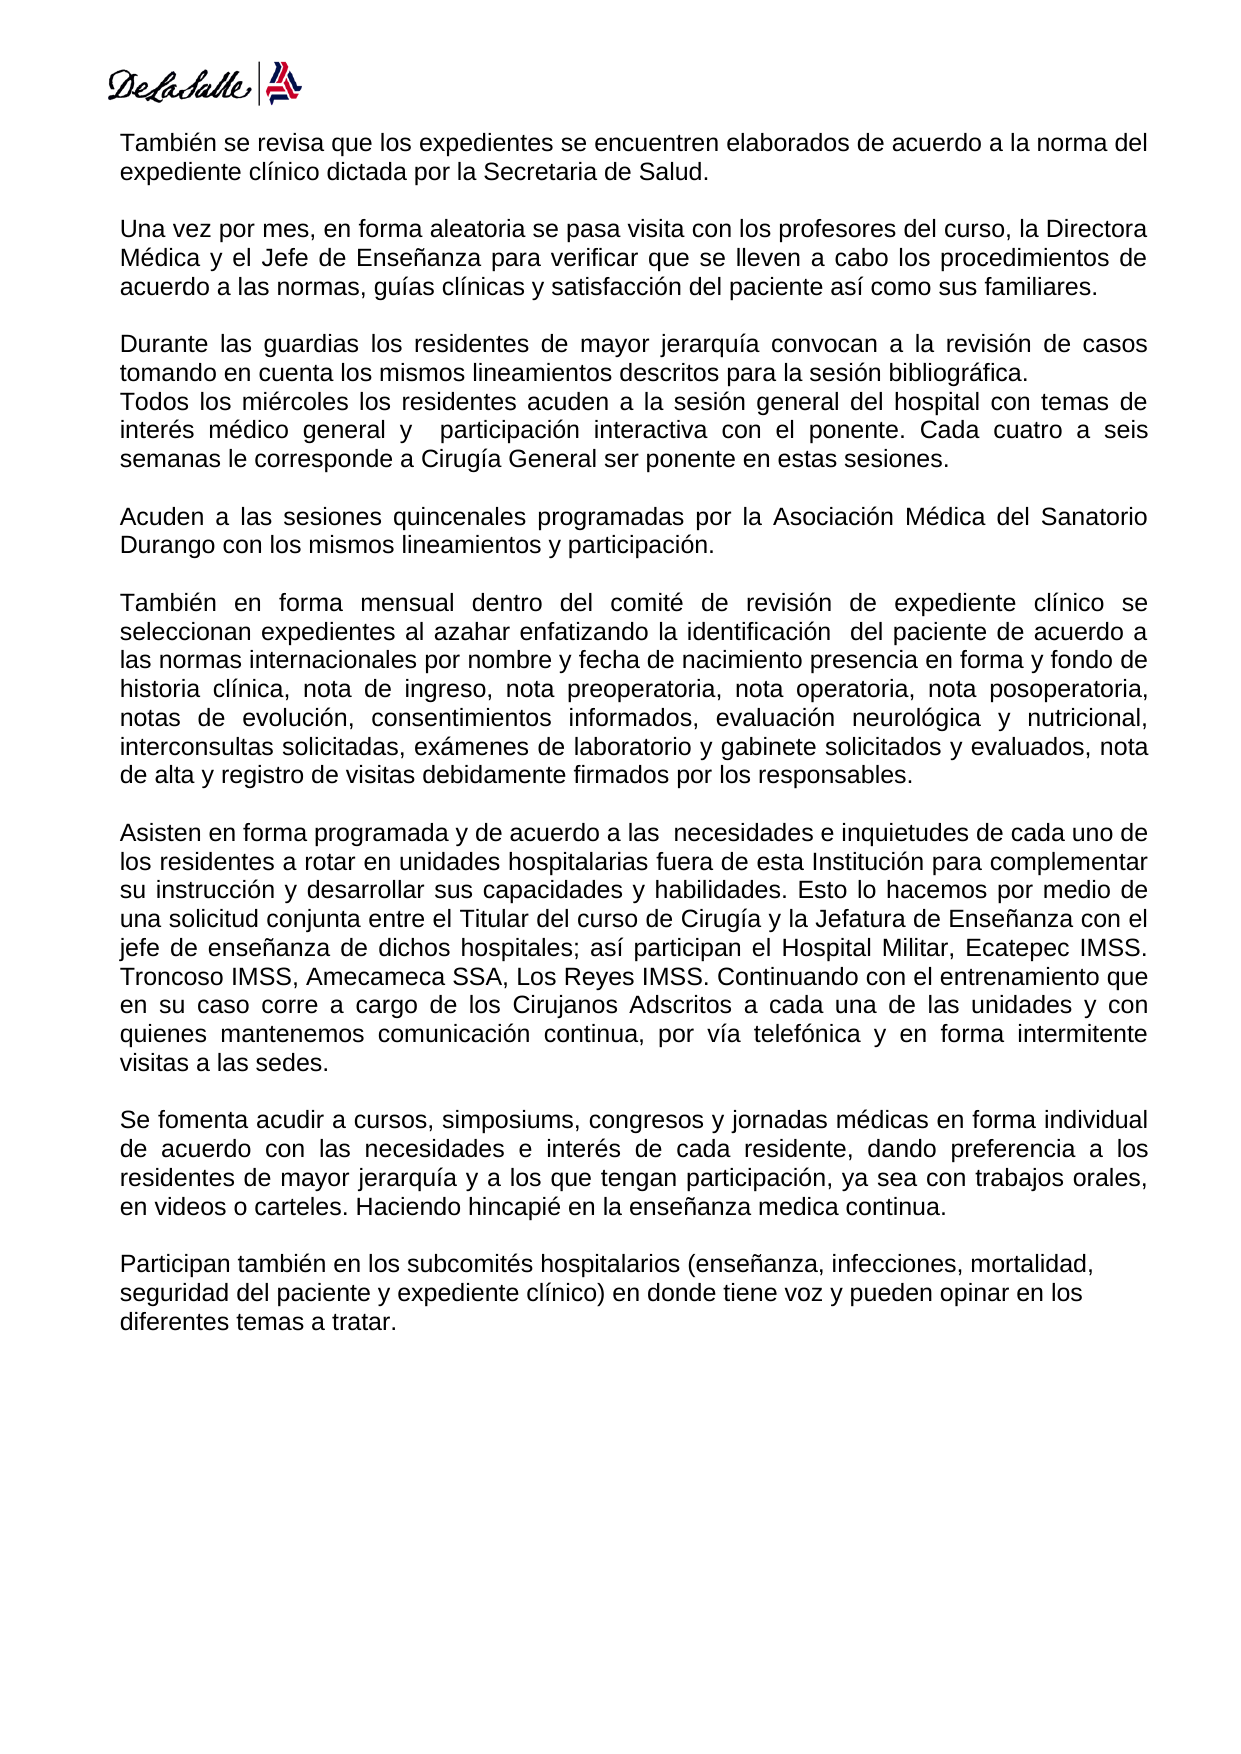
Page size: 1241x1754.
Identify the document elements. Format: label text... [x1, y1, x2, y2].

text Acuden a las sesiones quincenales programadas por la Asociación Médica del Sanatorio Durango con los mismos lineamientos y participación. [119, 501, 1150, 559]
text También en forma mensual dentro del comité de revisión de expediente clínico se seleccionan expedientes al azahar enfatizando la identificación del paciente de acuerdo a las normas internacionales por nombre y fecha de nacimiento presencia en forma y fondo de historia clínica, nota de ingreso, nota preoperatoria, nota operatoria, nota posoperatoria, notas de evolución, consentimientos informados, evaluación neurológica y nutricional, interconsultas solicitadas, exámenes de laboratorio y gabinete solicitados y evaluados, nota de alta y registro de visitas debidamente firmados por los responsables. [119, 588, 1150, 789]
text Asisten en forma programada y de acuerdo a las necesidades e inquietudes de cada uno de los residentes a rotar en unidades hospitalarias fuera de esta Institución para complementar su instrucción y desarrollar sus capacidades y habilidades. Esto lo hacemos por medio de una solicitud conjunta entre el Titular del curso de Cirugía y la Jefatura de Enseñanza con el jefe de enseñanza de dichos hospitales; así participan el Hospital Militar, Ecatepec IMSS. Troncoso IMSS, Amecameca SSA, Los Reyes IMSS. Continuando con el entrenamiento que en su caso corre a cargo de los Cirujanos Adscritos a cada una de las unidades y con quienes mantenemos comunicación continua, por vía telefónica y en forma intermitente visitas a las sedes. [119, 818, 1150, 1076]
text Una vez por mes, en forma aleatoria se pasa visita con los profesores del curso, la Directora Médica y el Jefe de Enseñanza para verificar que se lleven a cabo los procedimientos de acuerdo a las normas, guías clínicas y satisfacción del paciente así como sus familiares. [119, 214, 1150, 300]
picture [106, 50, 303, 121]
text Durante las guardias los residentes de mayor jerarquía convocan a la revisión de casos tomando en cuenta los mismos lineamientos descritos para la sesión bibliográfica. [119, 329, 1150, 386]
text Todos los miércoles los residentes acuden a la sesión general del hospital con temas de interés médico general y participación interactiva con el ponente. Cada cuatro a seis semanas le corresponde a Cirugía General ser ponente en estas sesiones. [119, 386, 1150, 473]
text Se fomenta acudir a cursos, simposiums, congresos y jornadas médicas en forma individual de acuerdo con las necesidades e interés de cada residente, dando preferencia a los residentes de mayor jerarquía y a los que tengan participación, ya sea con trabajos orales, en videos o carteles. Haciendo hincapié en la enseñanza medica continua. [119, 1105, 1150, 1220]
text Participan también en los subcomités hospitalarios (enseñanza, infecciones, mortalidad, seguridad del paciente y expediente clínico) en donde tiene voz y pueden opinar en los diferentes temas a tratar. [119, 1249, 1150, 1335]
text También se revisa que los expedientes se encuentren elaborados de acuerdo a la norma del expediente clínico dictada por la Secretaria de Salud. [119, 128, 1150, 185]
